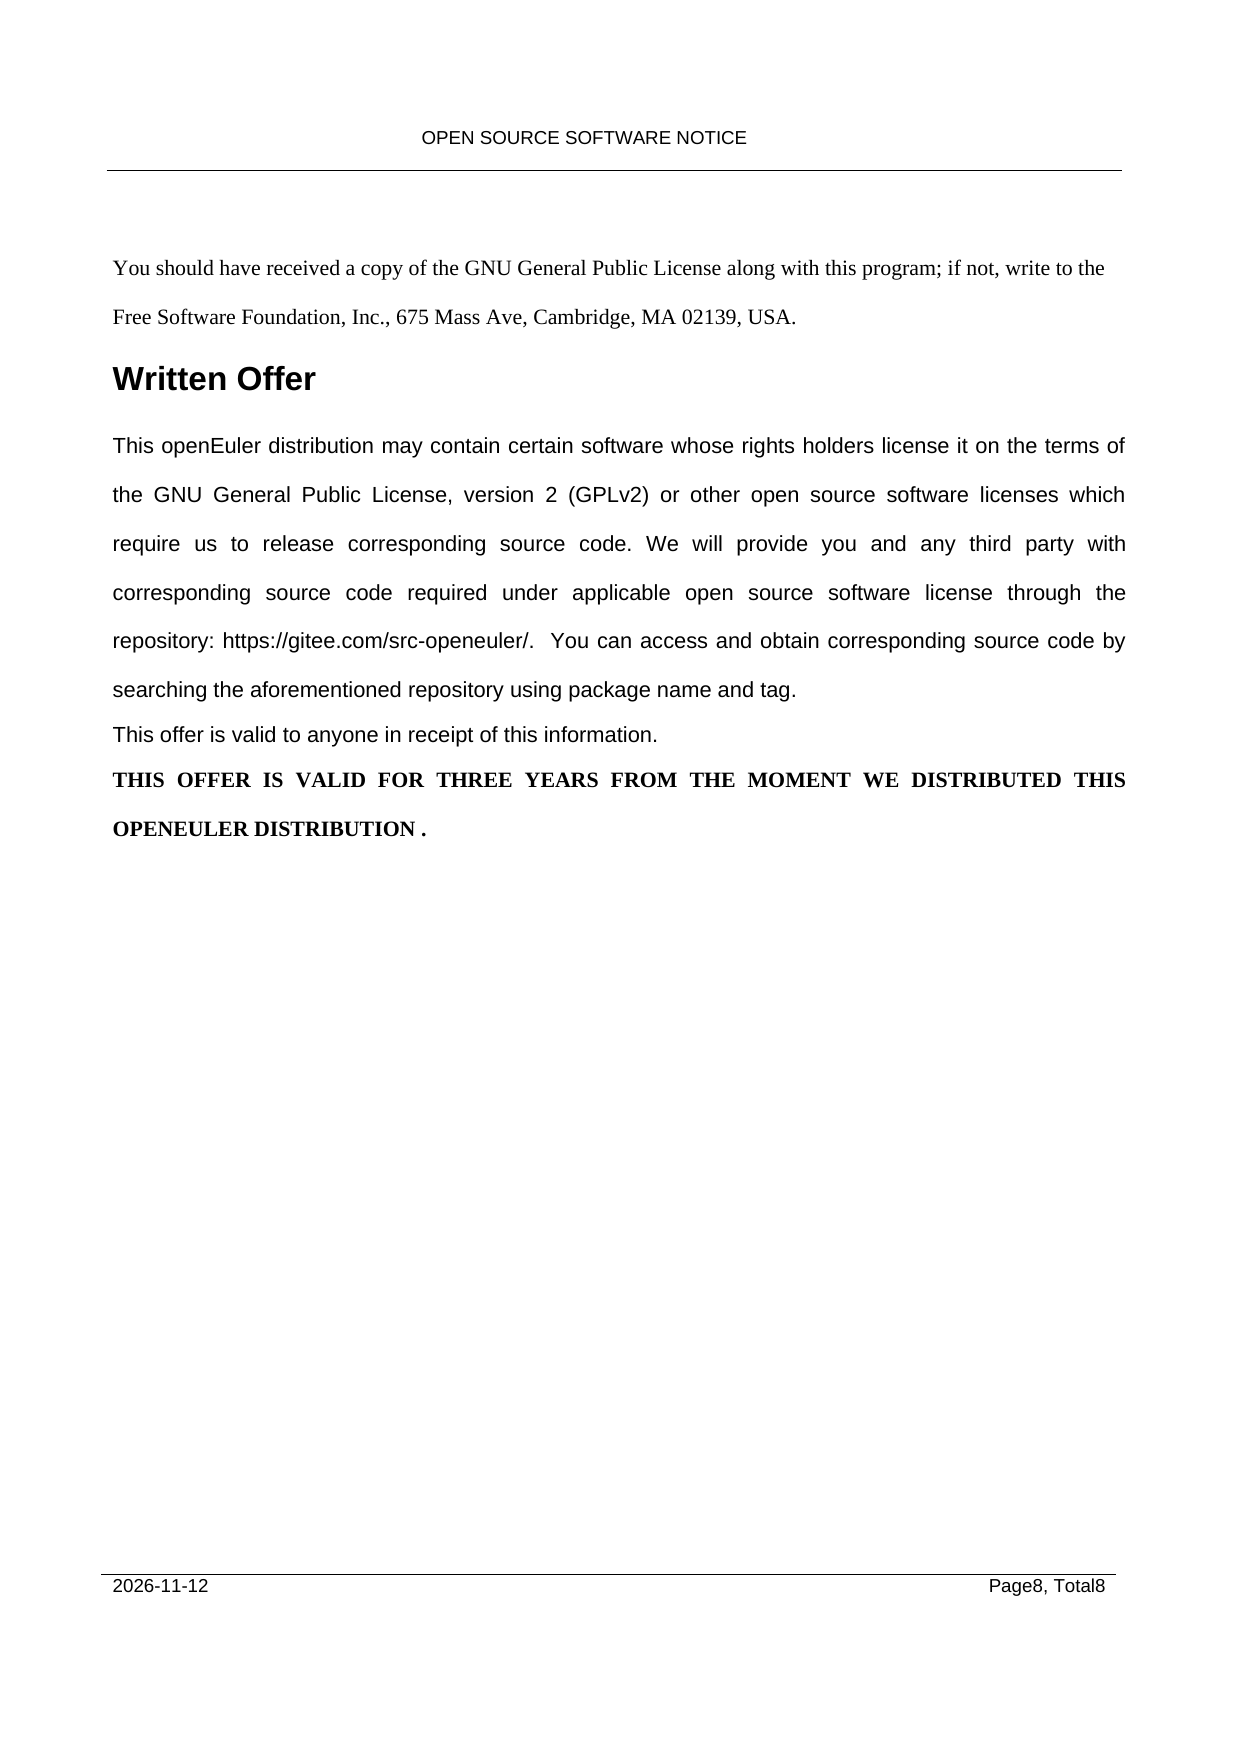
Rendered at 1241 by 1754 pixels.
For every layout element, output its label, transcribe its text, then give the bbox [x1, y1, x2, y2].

text You should have received a copy of the GNU General Public License along with this program; if not, write to the Free Software Foundation, Inc., 675 Mass Ave, Cambridge, MA 02139, USA. [112, 251, 1128, 333]
text Written Offer [112, 345, 1128, 410]
text This offer is valid to anyone in receipt of this information. [112, 718, 1128, 751]
text This openEuler distribution may contain certain software whose rights holders license it on the terms of the GNU General Public License, version 2 (GPLv2) or other open source software licenses which require us to release corresponding source code. We will provide you and any third party with corresponding source code required under applicable open source software license through the repository: https://gitee.com/src-openeuler/. You can access and obtain corresponding source code by searching the aforementioned repository using package name and tag. [112, 429, 1128, 706]
text THIS OFFER IS VALID FOR THREE YEARS FROM THE MOMENT WE DISTRIBUTED THIS OPENEULER DISTRIBUTION . [112, 763, 1128, 845]
